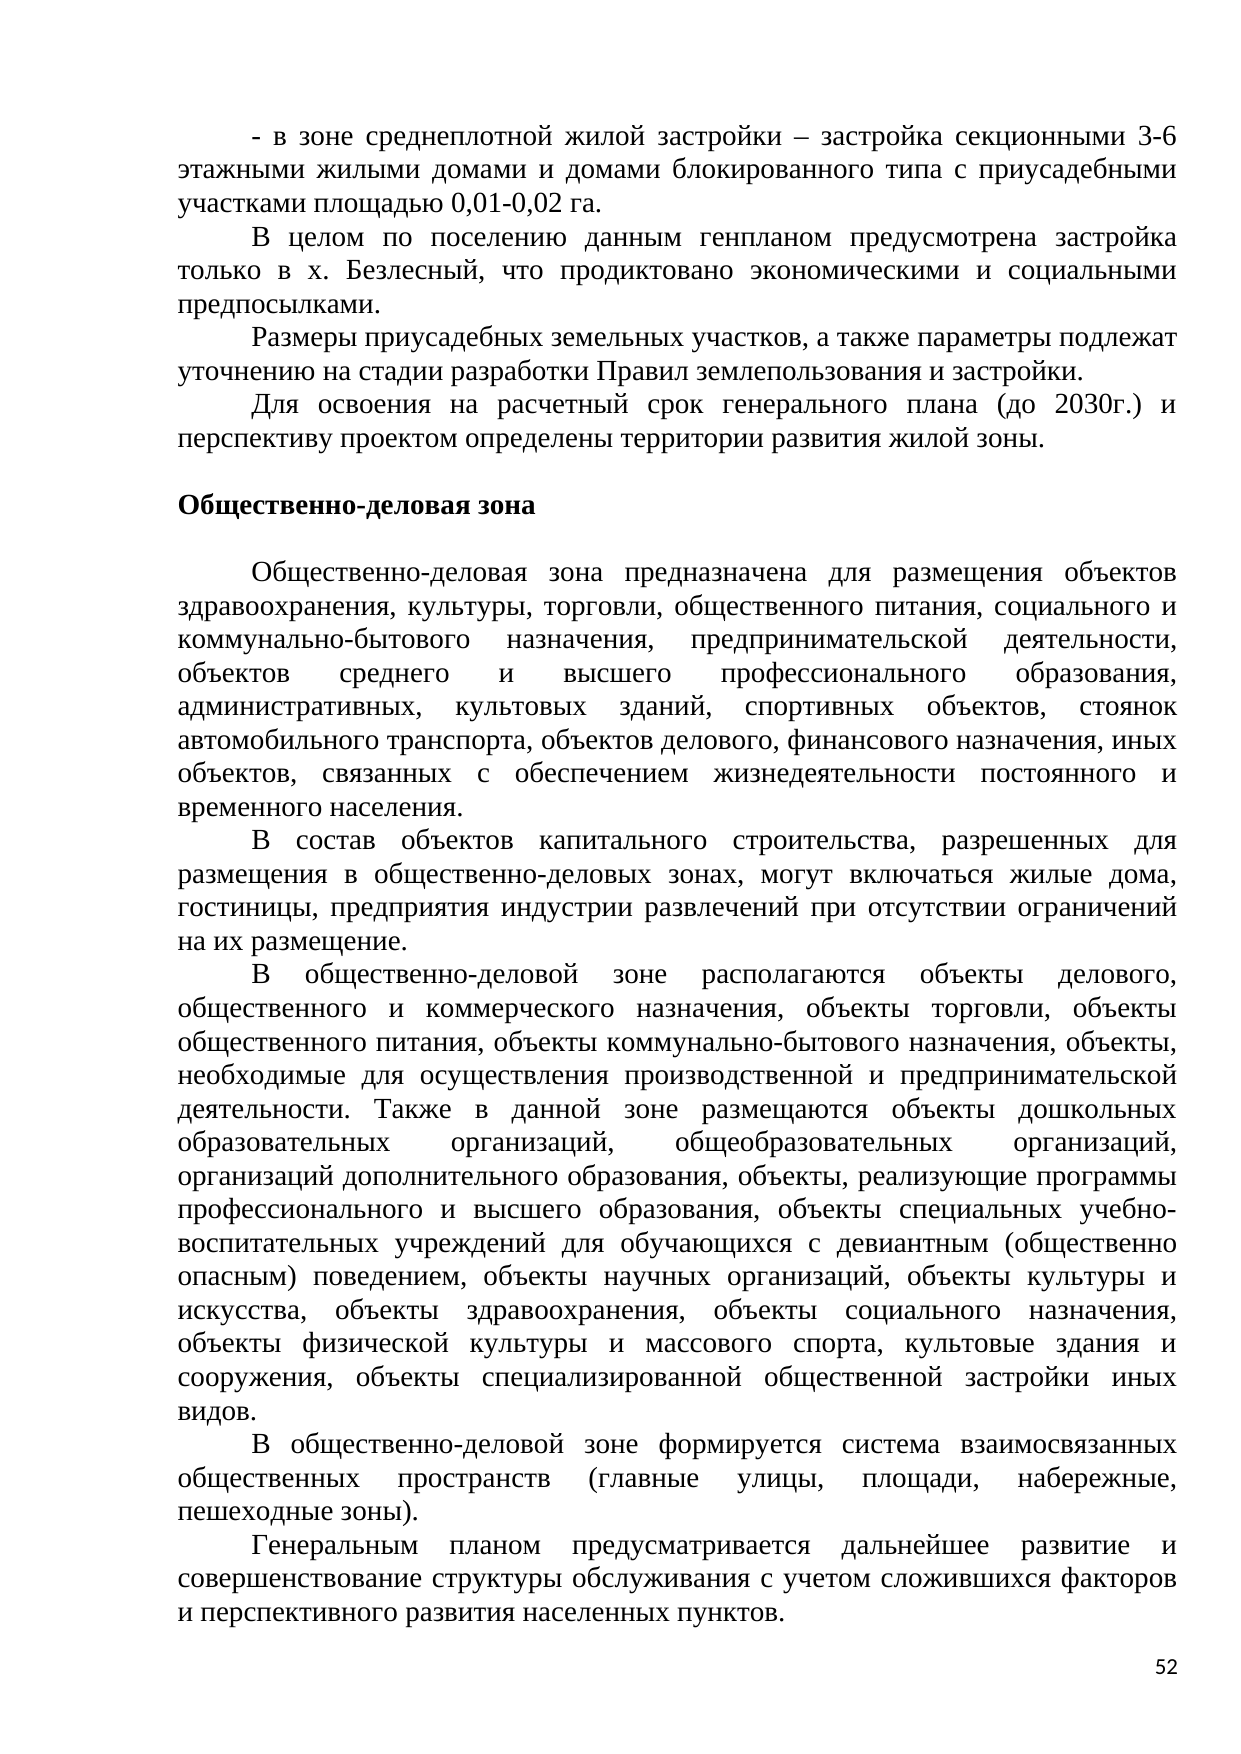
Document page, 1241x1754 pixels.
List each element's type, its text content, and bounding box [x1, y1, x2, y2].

text Размеры приусадебных земельных участков, а также параметры подлежат уточнению на стадии разработки Правил землепользования и застройки. [177, 319, 1178, 386]
text В общественно-деловой зоне формируется система взаимосвязанных общественных пространств (главные улицы, площади, набережные, пешеходные зоны). [177, 1426, 1178, 1527]
text В общественно-деловой зоне располагаются объекты делового, общественного и коммерческого назначения, объекты торговли, объекты общественного питания, объекты коммунально-бытового назначения, объекты, необходимые для осуществления производственной и предпринимательской деятельности. Также в данной зоне размещаются объекты дошкольных образовательных организаций, общеобразовательных организаций, организаций дополнительного образования, объекты, реализующие программы профессионального и высшего образования, объекты специальных учебно-воспитательных учреждений для обучающихся с девиантным (общественно опасным) поведением, объекты научных организаций, объекты культуры и искусства, объекты здравоохранения, объекты социального назначения, объекты физической культуры и массового спорта, культовые здания и сооружения, объекты специализированной общественной застройки иных видов. [177, 957, 1178, 1426]
text В состав объектов капитального строительства, разрешенных для размещения в общественно-деловых зонах, могут включаться жилые дома, гостиницы, предприятия индустрии развлечений при отсутствии ограничений на их размещение. [177, 822, 1178, 957]
text - в зоне среднеплотной жилой застройки – застройка секционными 3-6 этажными жилыми домами и домами блокированного типа с приусадебными участками площадью 0,01-0,02 га. [177, 118, 1178, 219]
text В целом по поселению данным генпланом предусмотрена застройка только в х. Безлесный, что продиктовано экономическими и социальными предпосылками. [177, 219, 1178, 319]
text Общественно-деловая зона [177, 487, 1178, 521]
text Генеральным планом предусматривается дальнейшее развитие и совершенствование структуры обслуживания с учетом сложившихся факторов и перспективного развития населенных пунктов. [177, 1527, 1178, 1627]
text Для освоения на расчетный срок генерального плана (до 2030г.) и перспективу проектом определены территории развития жилой зоны. [177, 386, 1178, 453]
text Общественно-деловая зона предназначена для размещения объектов здравоохранения, культуры, торговли, общественного питания, социального и коммунально-бытового назначения, предпринимательской деятельности, объектов среднего и высшего профессионального образования, административных, культовых зданий, спортивных объектов, стоянок автомобильного транспорта, объектов делового, финансового назначения, иных объектов, связанных с обеспечением жизнедеятельности постоянного и временного населения. [177, 554, 1178, 822]
